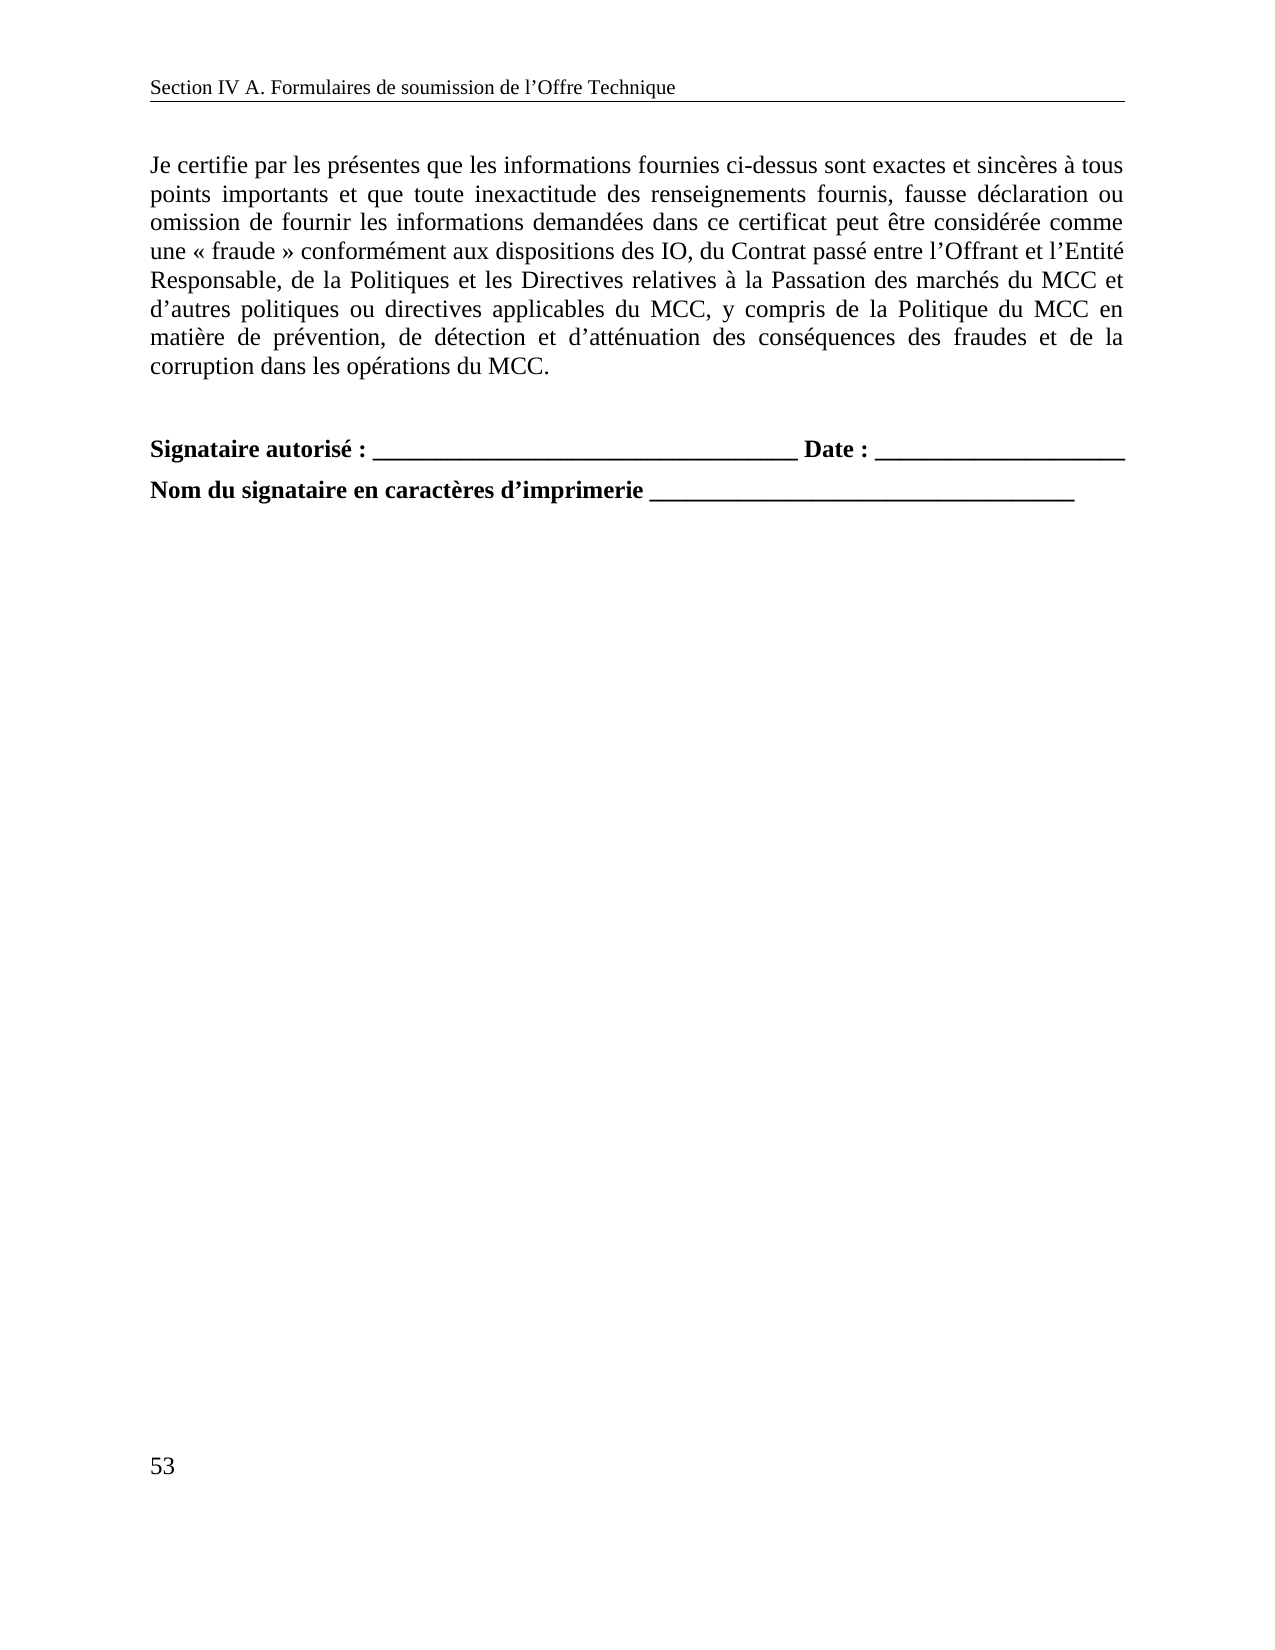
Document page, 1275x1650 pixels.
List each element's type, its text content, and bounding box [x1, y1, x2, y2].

text Signataire autorisé : __________________________________ Date : ____________________ [150, 434, 1125, 462]
text Je certifie par les présentes que les informations fournies ci-dessus sont exactes et sincères à tous points importants et que toute inexactitude des renseignements fournis, fausse déclaration ou omission de fournir les informations demandées dans ce certificat peut être considérée comme une « fraude » conformément aux dispositions des IO, du Contrat passé entre l’Offrant et l’Entité Responsable, de la Politiques et les Directives relatives à la Passation des marchés du MCC et d’autres politiques ou directives applicables du MCC, y compris de la Politique du MCC en matière de prévention, de détection et d’atténuation des conséquences des fraudes et de la corruption dans les opérations du MCC. [150, 150, 1125, 380]
text Nom du signataire en caractères d’imprimerie __________________________________ [150, 475, 1125, 504]
